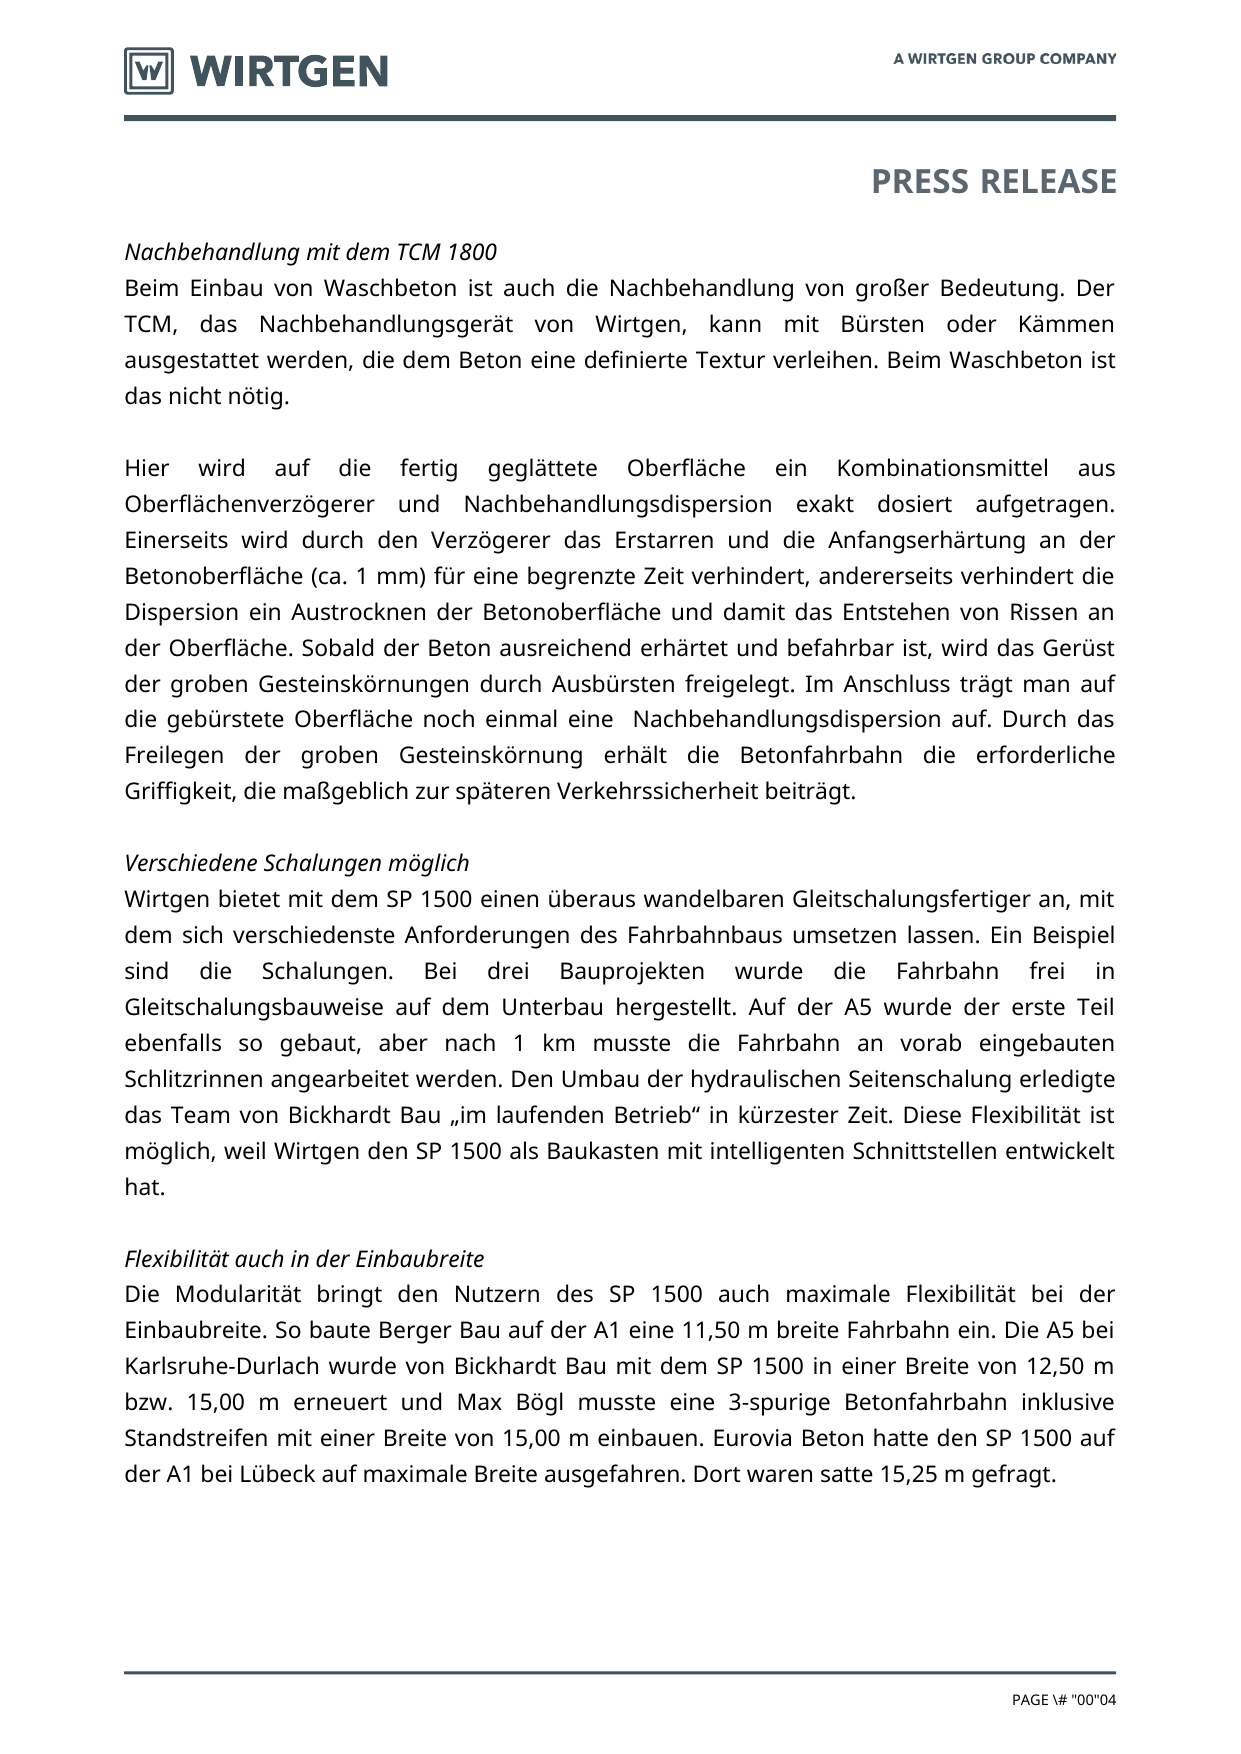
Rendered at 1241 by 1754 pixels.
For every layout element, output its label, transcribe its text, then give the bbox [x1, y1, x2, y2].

text Hier wird auf die fertig geglättete Oberfläche ein Kombinationsmittel aus Oberflächenverzögerer und Nachbehandlungsdispersion exakt dosiert aufgetragen. Einerseits wird durch den Verzögerer das Erstarren und die Anfangserhärtung an der Betonoberfläche (ca. 1 mm) für eine begrenzte Zeit verhindert, andererseits verhindert die Dispersion ein Austrocknen der Betonoberfläche und damit das Entstehen von Rissen an der Oberfläche. Sobald der Beton ausreichend erhärtet und befahrbar ist, wird das Gerüst der groben Gesteinskörnungen durch Ausbürsten freigelegt. Im Anschluss trägt man auf die gebürstete Oberfläche noch einmal eine Nachbehandlungsdispersion auf. Durch das Freilegen der groben Gesteinskörnung erhält die Betonfahrbahn die erforderliche Griffigkeit, die maßgeblich zur späteren Verkehrssicherheit beiträgt. [124, 452, 1116, 807]
text Verschiedene Schalungen möglich [124, 847, 1116, 878]
text Wirtgen bietet mit dem SP 1500 einen überaus wandelbaren Gleitschalungsfertiger an, mit dem sich verschiedenste Anforderungen des Fahrbahnbaus umsetzen lassen. Ein Beispiel sind die Schalungen. Bei drei Bauprojekten wurde die Fahrbahn frei in Gleitschalungsbauweise auf dem Unterbau hergestellt. Auf der A5 wurde der erste Teil ebenfalls so gebaut, aber nach 1 km musste die Fahrbahn an vorab eingebauten Schlitzrinnen angearbeitet werden. Den Umbau der hydraulischen Seitenschalung erledigte das Team von Bickhardt Bau „im laufenden Betrieb“ in kürzester Zeit. Diese Flexibilität ist möglich, weil Wirtgen den SP 1500 als Baukasten mit intelligenten Schnittstellen entwickelt hat. [124, 883, 1116, 1202]
text Beim Einbau von Waschbeton ist auch die Nachbehandlung von großer Bedeutung. Der TCM, das Nachbehandlungsgerät von Wirtgen, kann mit Bürsten oder Kämmen ausgestattet werden, die dem Beton eine definierte Textur verleihen. Beim Waschbeton ist das nicht nötig. [124, 272, 1116, 411]
picture [893, 53, 1117, 64]
text Flexibilität auch in der Einbaubreite [124, 1242, 1116, 1274]
text Die Modularität bringt den Nutzern des SP 1500 auch maximale Flexibilität bei der Einbaubreite. So baute Berger Bau auf der A1 eine 11,50 m breite Fahrbahn ein. Die A5 bei Karlsruhe-Durlach wurde von Bickhardt Bau mit dem SP 1500 in einer Breite von 12,50 m bzw. 15,00 m erneuert und Max Bögl musste eine 3-spurige Betonfahrbahn inklusive Standstreifen mit einer Breite von 15,00 m einbauen. Eurovia Beton hatte den SP 1500 auf der A1 bei Lübeck auf maximale Breite ausgefahren. Dort waren satte 15,25 m gefragt. [124, 1278, 1116, 1489]
text Nachbehandlung mit dem TCM 1800 [124, 236, 1116, 267]
